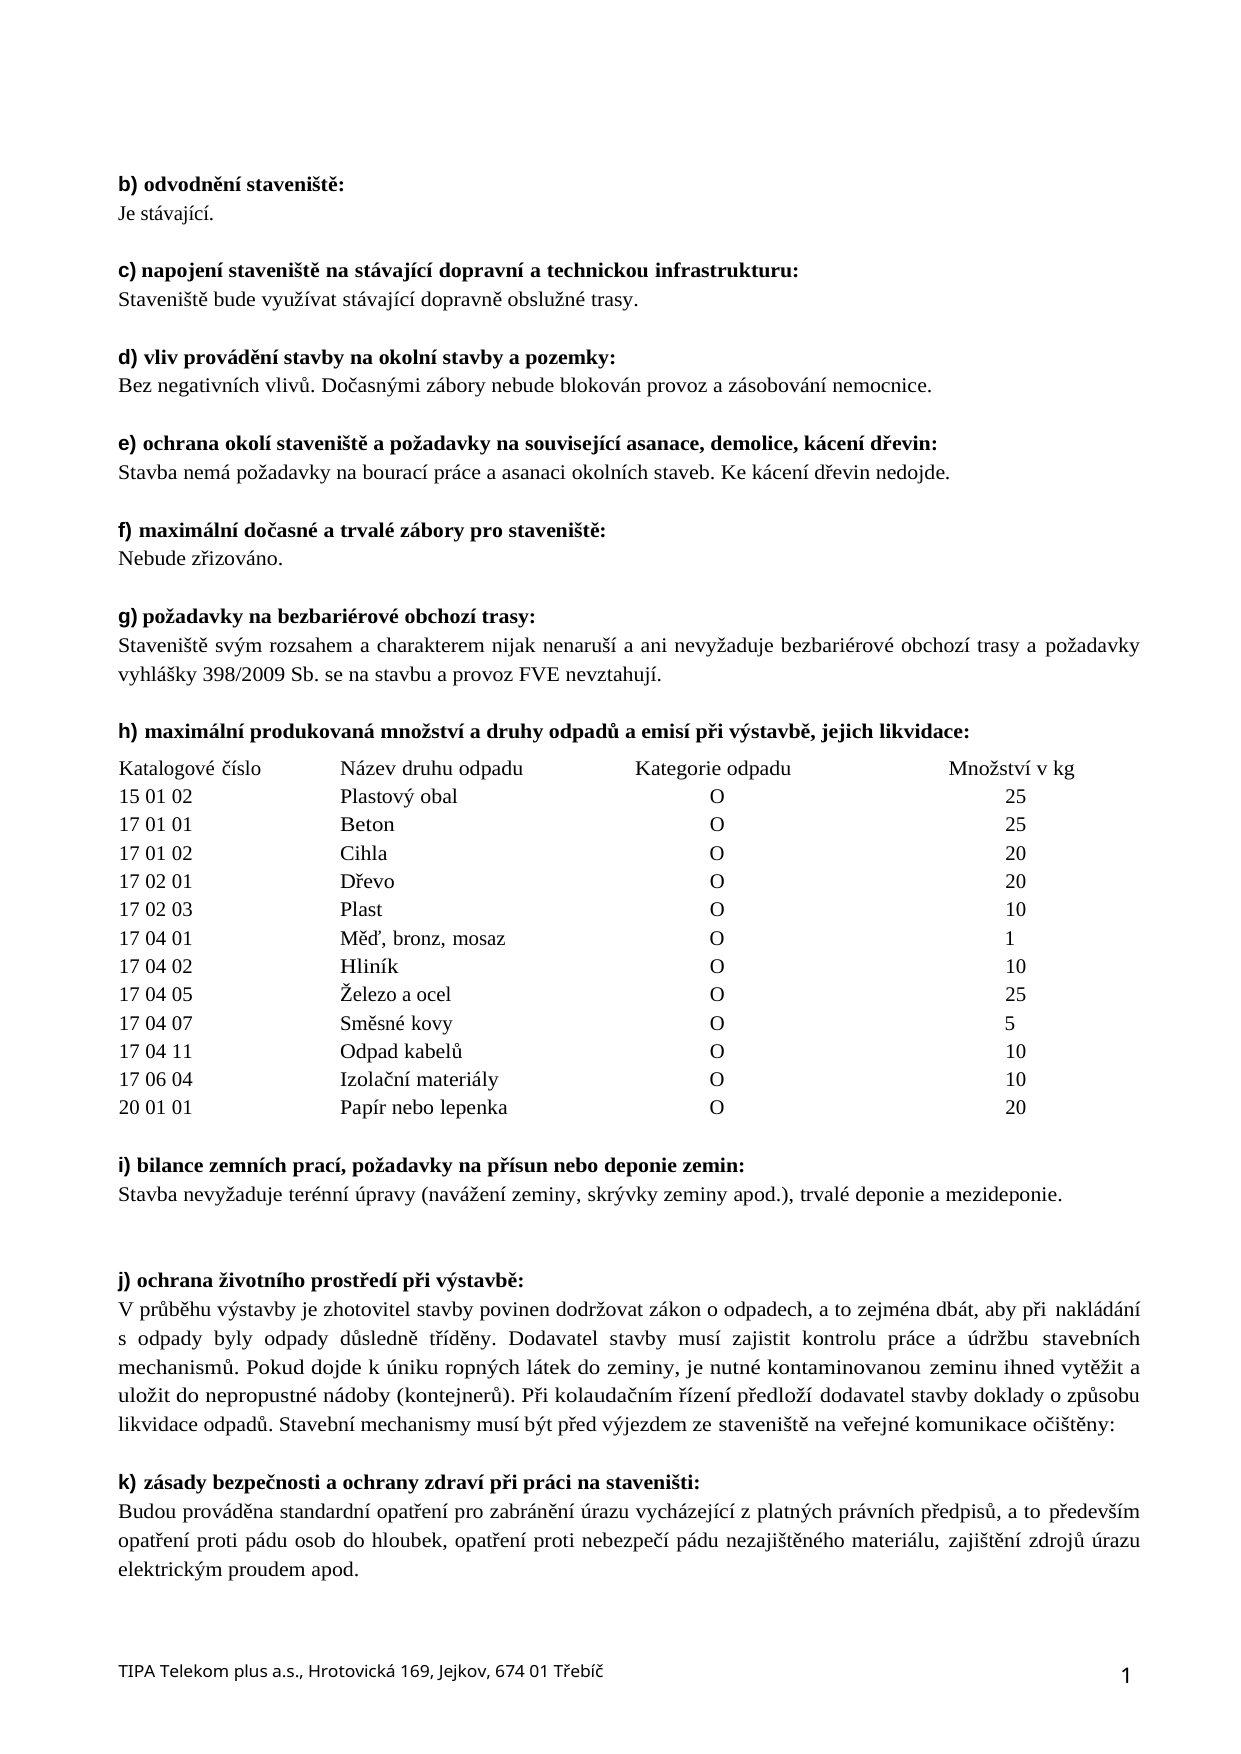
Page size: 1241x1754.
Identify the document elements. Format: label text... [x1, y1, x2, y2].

table_cell 17 02 01 [114, 867, 307, 895]
table_cell O [590, 952, 877, 980]
table_cell 25 [878, 810, 1082, 838]
table_cell 10 [878, 1037, 1082, 1065]
text Stavba nemá požadavky na bourací práce a asanaci okolních staveb. Ke kácení dřevin nedojde. [118, 460, 1153, 484]
table_cell O [590, 1037, 877, 1065]
table_cell Směsné kovy [307, 1008, 590, 1037]
table_cell 17 04 02 [114, 952, 307, 980]
subtitle zásady bezpečnosti a ochrany zdraví při práci na staveništi: [118, 1470, 1153, 1494]
table_cell 20 [878, 867, 1082, 895]
table_cell O [590, 782, 877, 810]
subtitle požadavky na bezbariérové obchozí trasy: [118, 604, 1153, 628]
subtitle ochrana životního prostředí při výstavbě: [118, 1268, 1153, 1292]
subtitle napojení staveniště na stávající dopravní a technickou infrastrukturu: [118, 258, 1153, 282]
table_cell 15 01 02 [114, 782, 307, 810]
table_cell 20 01 01 [114, 1093, 307, 1122]
text V průběhu výstavby je zhotovitel stavby povinen dodržovat zákon o odpadech, a to zejména dbát, aby při nakládání s odpady byly odpady důsledně tříděny. Dodavatel stavby musí zajistit kontrolu práce a údržbu stavebních mechanismů. Pokud dojde k úniku ropných látek do zeminy, je nutné kontaminovanou zeminu ihned vytěžit a uložit do nepropustné nádoby (kontejnerů). Při kolaudačním řízení předloží dodavatel stavby doklady o způsobu likvidace odpadů. Stavební mechanismy musí být před výjezdem ze staveniště na veřejné komunikace očištěny: [118, 1297, 1140, 1436]
table_cell 10 [878, 952, 1082, 980]
table_cell O [590, 867, 877, 895]
subtitle maximální produkovaná množství a druhy odpadů a emisí při výstavbě, jejich likvidace: [118, 719, 1153, 743]
table_cell 25 [878, 782, 1082, 810]
list bilance zemních prací, požadavky na přísun nebo deponie zemin: [118, 1153, 1153, 1177]
table_cell O [590, 839, 877, 867]
table_cell 17 06 04 [114, 1065, 307, 1093]
table_cell O [590, 1065, 877, 1093]
subtitle ochrana okolí staveniště a požadavky na související asanace, demolice, kácení dřevin: [118, 431, 1153, 455]
table_cell Cihla [307, 839, 590, 867]
table_cell O [590, 923, 877, 952]
table_cell Odpad kabelů [307, 1037, 590, 1065]
table_header Název druhu odpadu [307, 754, 590, 782]
table_cell 17 02 03 [114, 895, 307, 923]
table_cell 5 [878, 1008, 1082, 1037]
table_cell 1 [878, 923, 1082, 952]
subtitle maximální dočasné a trvalé zábory pro staveniště: [118, 517, 1153, 542]
table_cell 17 04 07 [114, 1008, 307, 1037]
text Staveniště svým rozsahem a charakterem nijak nenaruší a ani nevyžaduje bezbariérové obchozí trasy a požadavky vyhlášky 398/2009 Sb. se na stavbu a provoz FVE nevztahují. [118, 633, 1140, 686]
table_cell 10 [878, 895, 1082, 923]
text Staveniště bude využívat stávající dopravně obslužné trasy. [118, 287, 1153, 311]
table_cell 17 01 02 [114, 839, 307, 867]
table_cell 17 04 05 [114, 980, 307, 1008]
table_cell Hliník [307, 952, 590, 980]
table_cell O [590, 1093, 877, 1122]
table_cell Železo a ocel [307, 980, 590, 1008]
table_cell 17 01 01 [114, 810, 307, 838]
table_header Množství v kg [878, 754, 1082, 782]
table_cell 25 [878, 980, 1082, 1008]
table_cell 17 04 11 [114, 1037, 307, 1065]
table_cell O [590, 1008, 877, 1037]
subtitle odvodnění staveniště: [118, 172, 1153, 196]
table_header Kategorie odpadu [590, 754, 877, 782]
table_cell Izolační materiály [307, 1065, 590, 1093]
table_cell Beton [307, 810, 590, 838]
table_cell 10 [878, 1065, 1082, 1093]
table_cell 20 [878, 839, 1082, 867]
text Bez negativních vlivů. Dočasnými zábory nebude blokován provoz a zásobování nemocnice. [118, 373, 1153, 397]
table_cell O [590, 895, 877, 923]
table_cell O [590, 980, 877, 1008]
text Nebude zřizováno. [118, 546, 1153, 570]
subtitle vliv provádění stavby na okolní stavby a pozemky: [118, 345, 1153, 369]
table_cell Dřevo [307, 867, 590, 895]
text Je stávající. [118, 201, 1153, 225]
table_cell Měď, bronz, mosaz [307, 923, 590, 952]
table_cell 17 04 01 [114, 923, 307, 952]
table_cell O [590, 810, 877, 838]
text Budou prováděna standardní opatření pro zabránění úrazu vycházející z platných právních předpisů, a to především opatření proti pádu osob do hloubek, opatření proti nebezpečí pádu nezajištěného materiálu, zajištění zdrojů úrazu elektrickým proudem apod. [118, 1499, 1140, 1581]
table_header Katalogové číslo [114, 754, 307, 782]
table_cell Plastový obal [307, 782, 590, 810]
table_cell 20 [878, 1093, 1082, 1122]
table_cell Plast [307, 895, 590, 923]
text Stavba nevyžaduje terénní úpravy (navážení zeminy, skrývky zeminy apod.), trvalé deponie a mezideponie. [118, 1182, 1140, 1206]
table_cell Papír nebo lepenka [307, 1093, 590, 1122]
